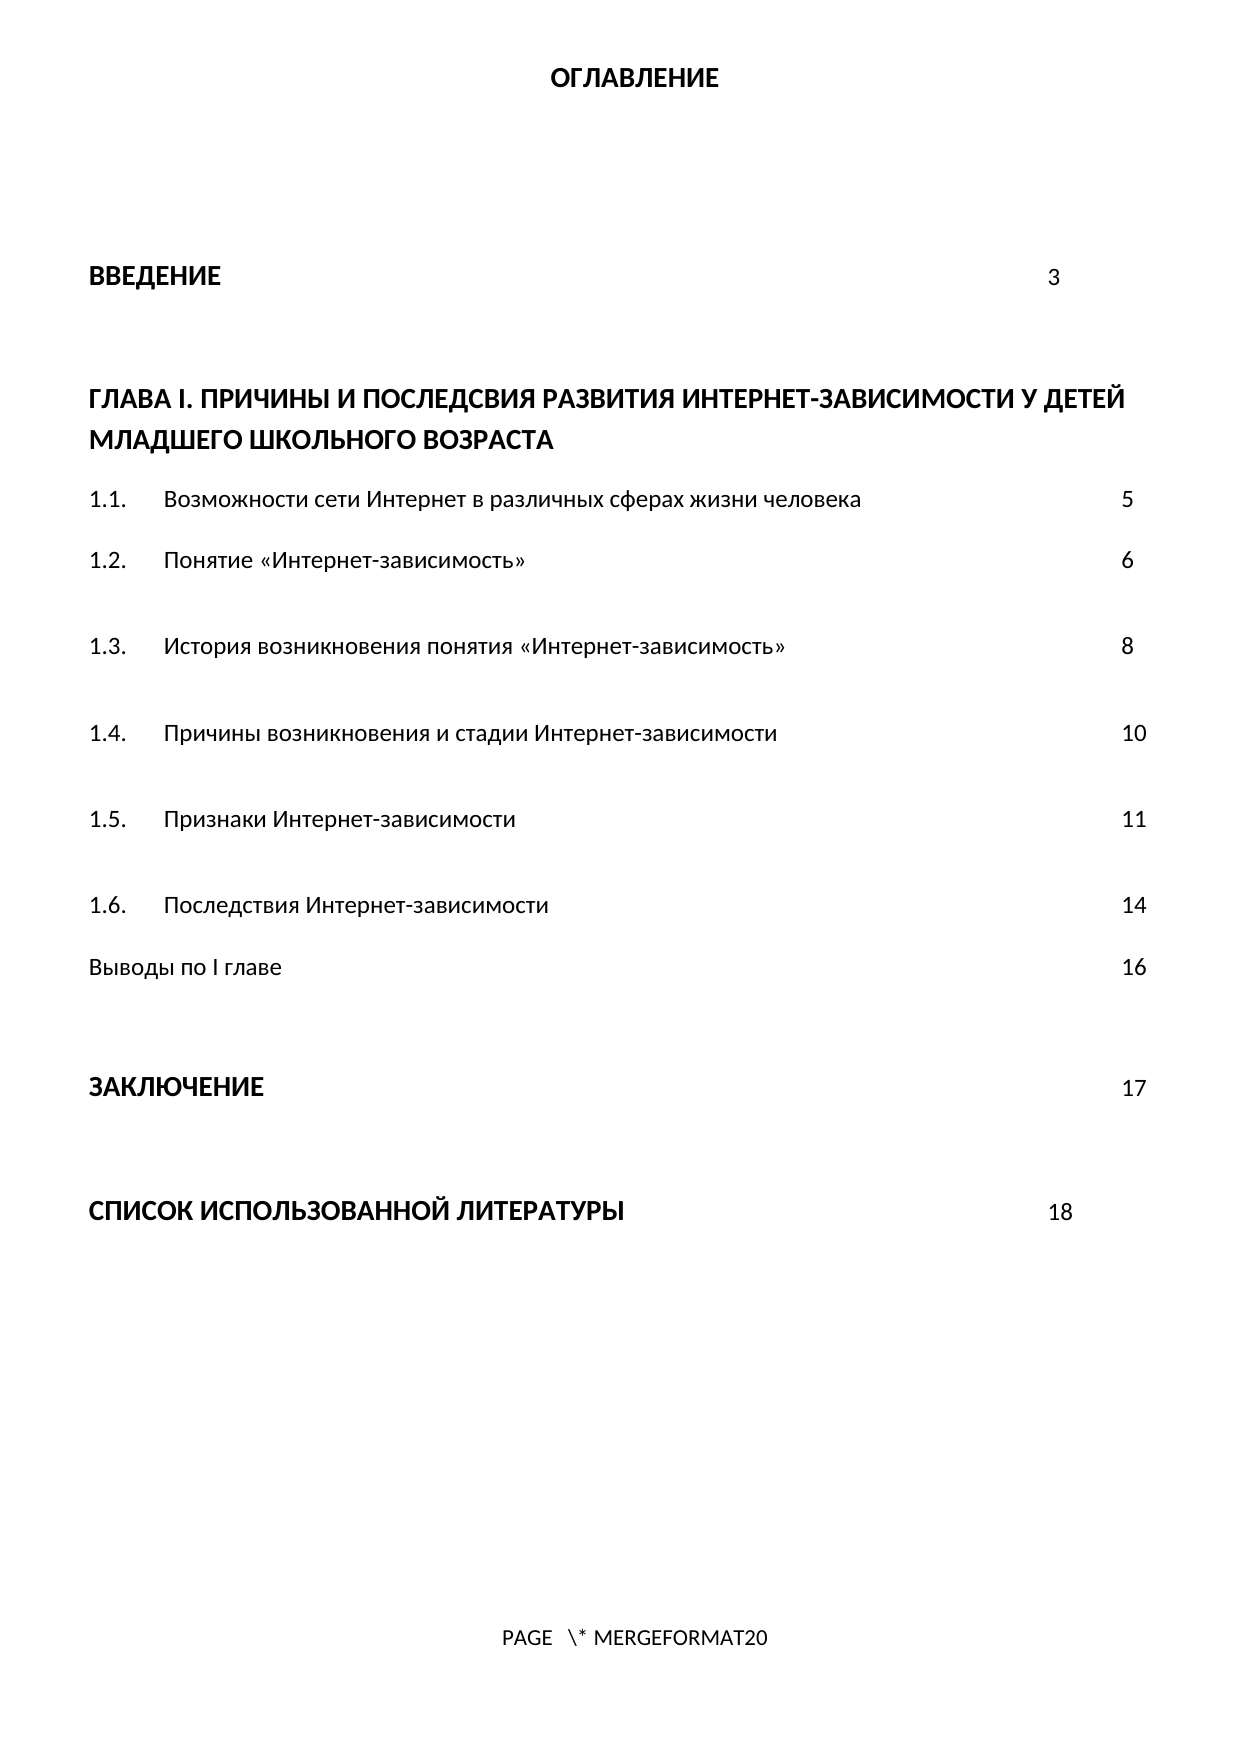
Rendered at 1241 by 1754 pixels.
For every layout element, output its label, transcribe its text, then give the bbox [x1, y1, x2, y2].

list Понятие «Интернет-зависимость» 6 [89, 544, 1181, 575]
list Возможности сети Интернет в различных сферах жизни человека 5 [89, 483, 1181, 544]
text ГЛАВА I. ПРИЧИНЫ И ПОСЛЕДСВИЯ РАЗВИТИЯ ИНТЕРНЕТ-ЗАВИСИМОСТИ У ДЕТЕЙ МЛАДШЕГО ШКОЛЬНОГО ВОЗРАСТА [89, 380, 1181, 457]
list История возникновения понятия «Интернет-зависимость» 8 [89, 631, 1181, 661]
list Причины возникновения и стадии Интернет-зависимости 10 [89, 717, 1181, 747]
list Признаки Интернет-зависимости 11 [89, 803, 1181, 834]
text Выводы по I главе 16 [89, 951, 1181, 981]
text ОГЛАВЛЕНИЕ [89, 59, 1181, 95]
text ЗАКЛЮЧЕНИЕ 17 [89, 1068, 1181, 1104]
text СПИСОК ИСПОЛЬЗОВАННОЙ ЛИТЕРАТУРЫ 18 [89, 1192, 1181, 1227]
text ВВЕДЕНИЕ 3 [89, 257, 1181, 292]
list Последствия Интернет-зависимости 14 [89, 889, 1181, 951]
